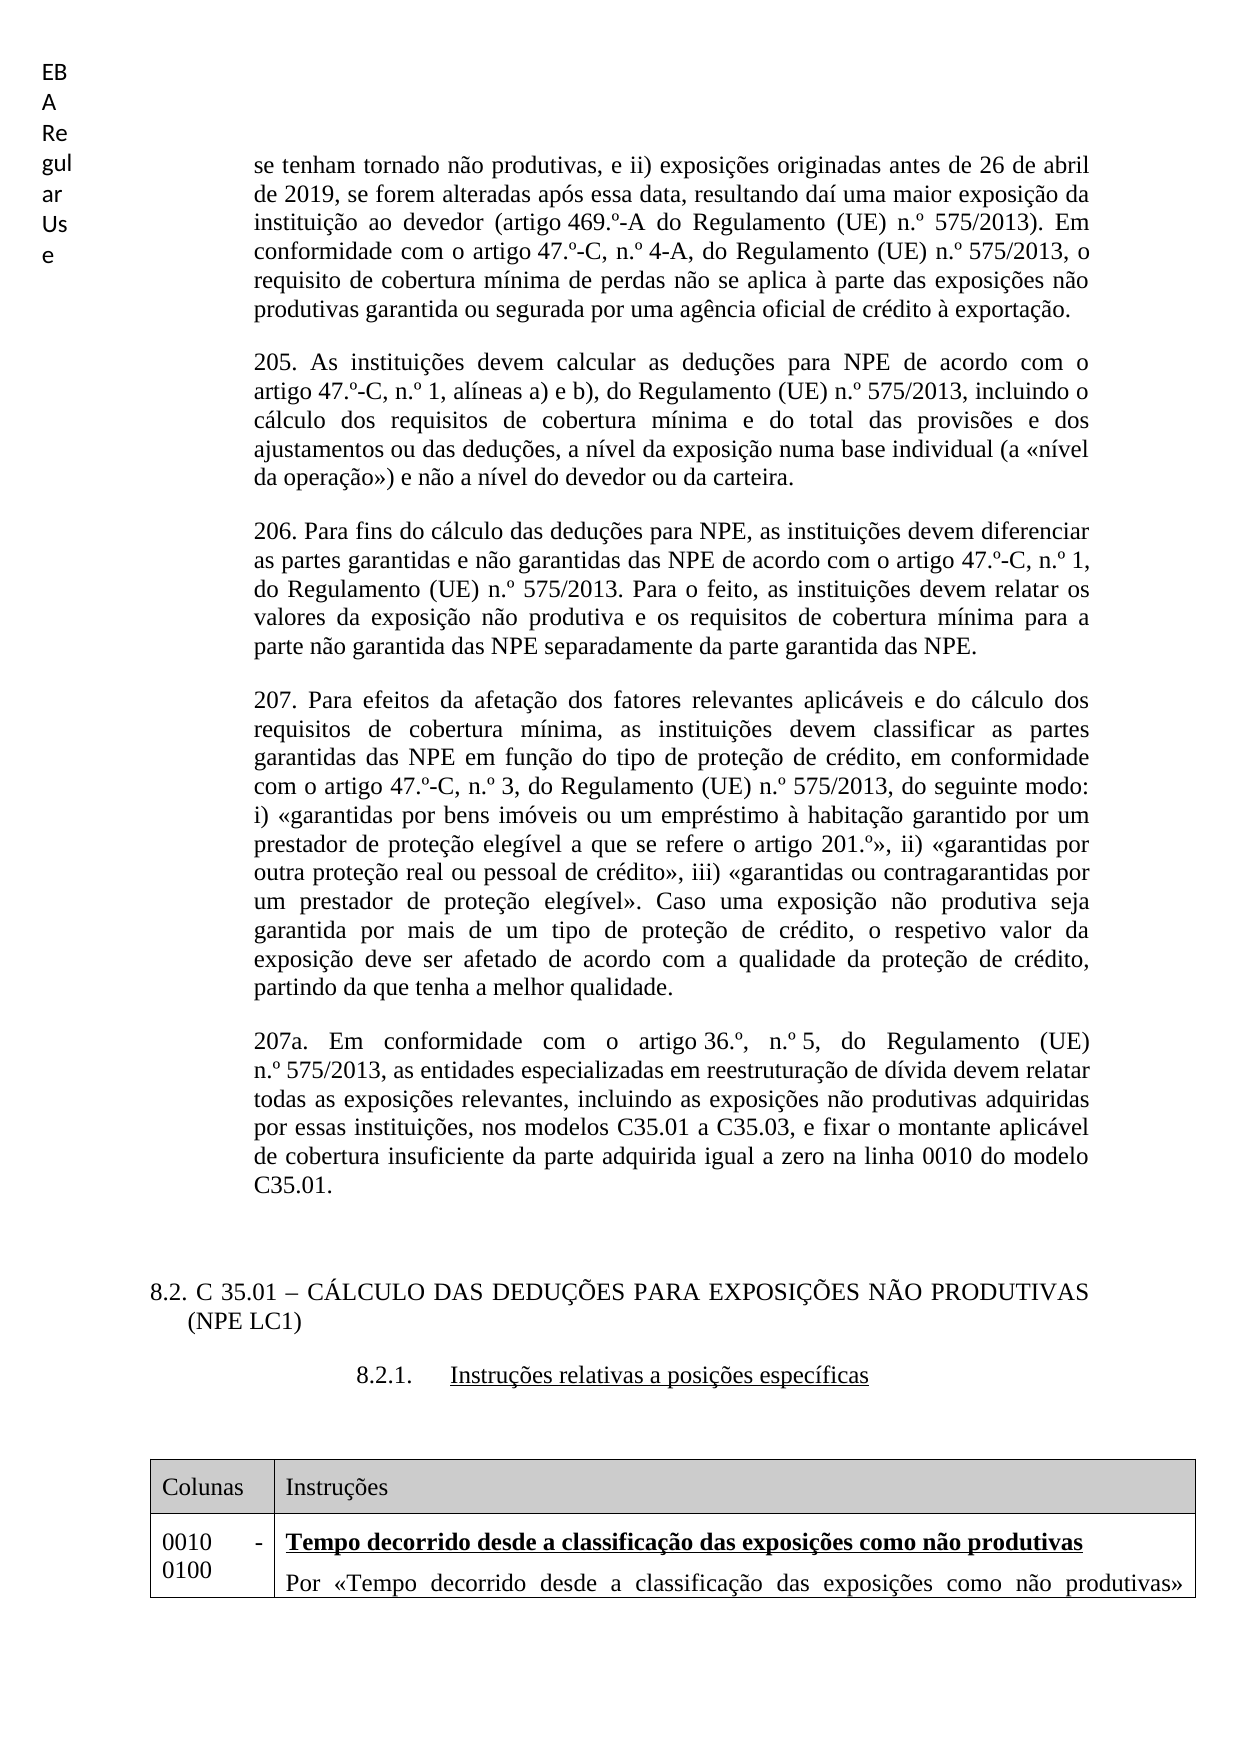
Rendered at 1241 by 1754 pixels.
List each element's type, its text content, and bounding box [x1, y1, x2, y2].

table_cell 0010 - 0100 [151, 1514, 274, 1597]
table_header Instruções [275, 1460, 1195, 1513]
list 207a. Em conformidade com o artigo 36.º, n.º 5, do Regulamento (UE) n.º 575/2013, as entidades especializadas em reestruturação de dívida devem relatar todas as exposições relevantes, incluindo as exposições não produtivas adquiridas por essas instituições, nos modelos C35.01 a C35.03, e fixar o montante aplicável de cobertura insuficiente da parte adquirida igual a zero na linha 0010 do modelo C35.01. [253, 1026, 1090, 1199]
list Instruções relativas a posições específicas [356, 1360, 1090, 1389]
table_header Colunas [151, 1460, 274, 1513]
list 8.2. C 35.01 – CÁLCULO DAS DEDUÇÕES PARA EXPOSIÇÕES NÃO PRODUTIVAS (NPE LC1) [150, 1277, 1090, 1335]
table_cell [275, 1514, 1195, 1597]
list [253, 150, 1090, 322]
